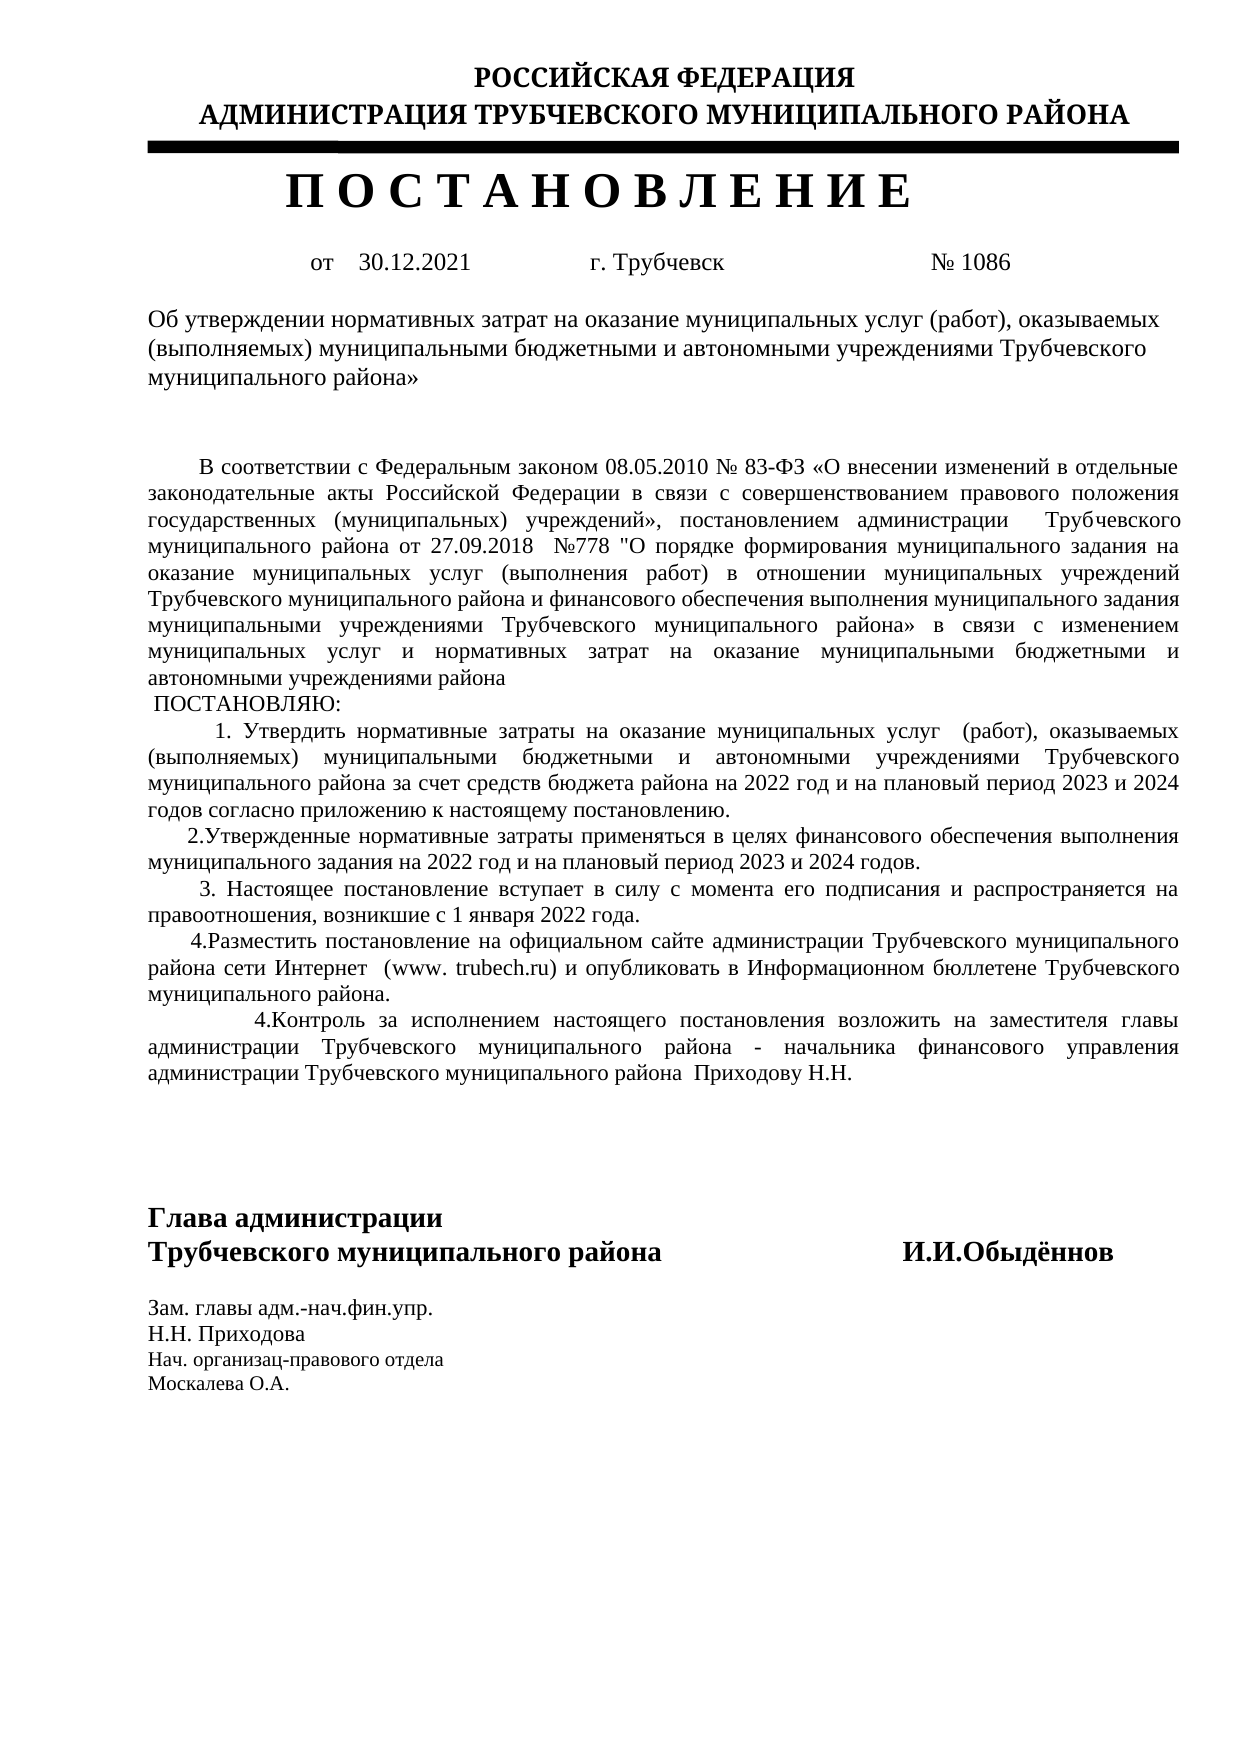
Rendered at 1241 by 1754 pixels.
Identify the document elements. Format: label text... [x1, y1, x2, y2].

text В соответствии с Федеральным законом 08.05.2010 № 83-ФЗ «О внесении изменений в отдельные законодательные акты Российской Федерации в связи с совершенствованием правового положения государственных (муниципальных) учреждений», постановлением администрации Трубчевского муниципального района от 27.09.2018 №778 "О порядке формирования муниципального задания на оказание муниципальных услуг (выполнения работ) в отношении муниципальных учреждений Трубчевского муниципального района и финансового обеспечения выполнения муниципального задания муниципальными учреждениями Трубчевского муниципального района» в связи с изменением муниципальных услуг и нормативных затрат на оказание муниципальными бюджетными и автономными учреждениями района [148, 453, 1181, 690]
text Москалева О.А. [148, 1371, 1181, 1395]
text 4.Разместить постановление на официальном сайте администрации Трубчевского муниципального района сети Интернет (www. trubech.ru) и опубликовать в Информационном бюллетене Трубчевского муниципального района. [148, 927, 1181, 1007]
text ПОСТАНОВЛЯЮ: [148, 690, 1181, 717]
text Н.Н. Приходова [148, 1320, 1181, 1347]
text Зам. главы адм.-нач.фин.упр. [148, 1294, 1181, 1320]
text Трубчевского муниципального района И.И.Обыдённов [148, 1234, 1181, 1268]
text Об утверждении нормативных затрат на оказание муниципальных услуг (работ), оказываемых (выполняемых) муниципальными бюджетными и автономными учреждениями Трубчевского муниципального района» [148, 304, 1181, 391]
text 4.Контроль за исполнением настоящего постановления возложить на заместителя главы администрации Трубчевского муниципального района - начальника финансового управления администрации Трубчевского муниципального района Приходову Н.Н. [148, 1007, 1181, 1086]
text П О С Т А Н О В Л Е Н И Е [148, 161, 1181, 218]
text Глава администрации [148, 1201, 1181, 1234]
text 3. Настоящее постановление вступает в силу с момента его подписания и распространяется на правоотношения, возникшие с 1 января 2022 года. [148, 875, 1181, 927]
text АДМИНИСТРАЦИЯ ТРУБЧЕВСКОГО МУНИЦИПАЛЬНОГО РАЙОНА [148, 95, 1181, 132]
text РОССИЙСКАЯ ФЕДЕРАЦИЯ [148, 58, 1181, 95]
text 1. Утвердить нормативные затраты на оказание муниципальных услуг (работ), оказываемых (выполняемых) муниципальными бюджетными и автономными учреждениями Трубчевского муниципального района за счет средств бюджета района на 2022 год и на плановый период 2023 и 2024 годов согласно приложению к настоящему постановлению. [148, 717, 1181, 822]
text 2.Утвержденные нормативные затраты применяться в целях финансового обеспечения выполнения муниципального задания на 2022 год и на плановый период 2023 и 2024 годов. [148, 822, 1181, 875]
text Нач. организац-правового отдела [148, 1347, 1181, 1371]
text от 30.12.2021 г. Трубчевск № 1086 [148, 247, 1181, 276]
